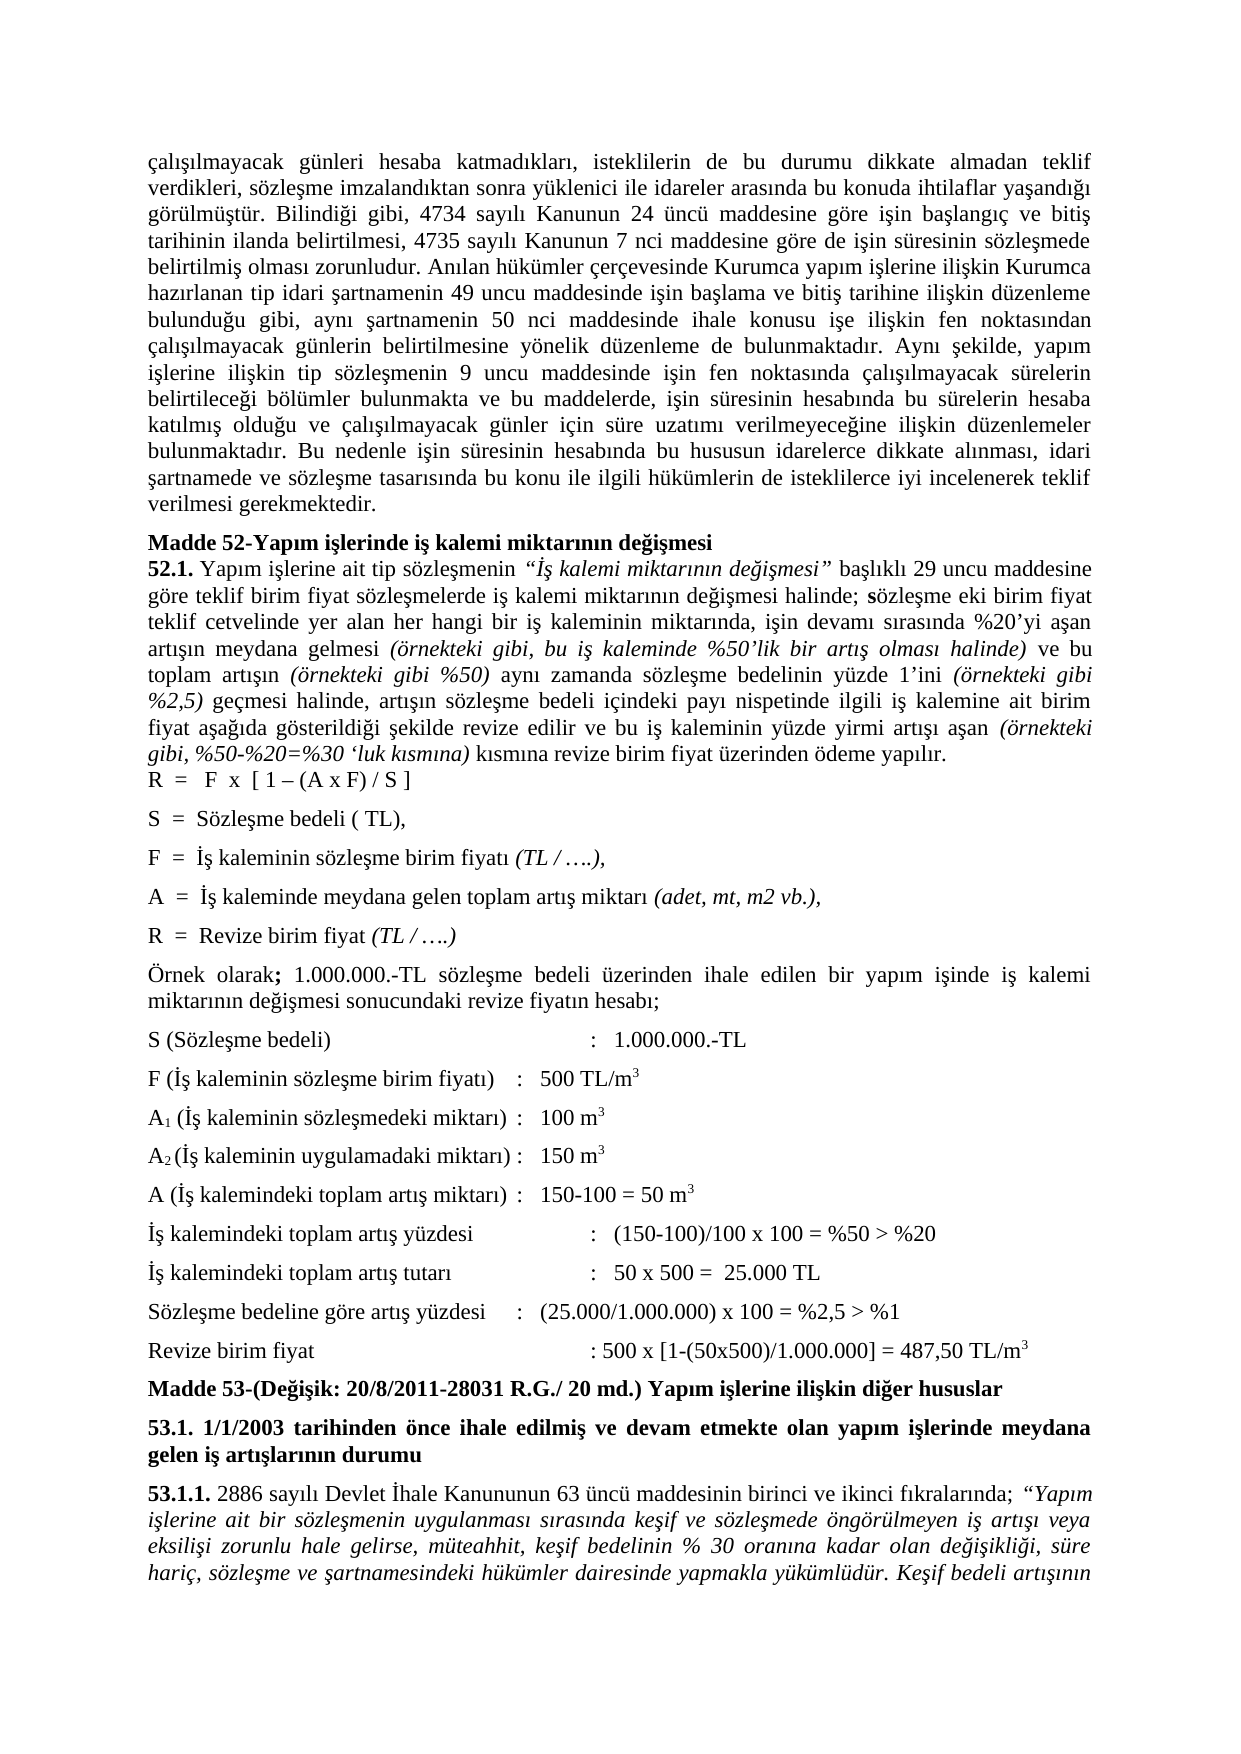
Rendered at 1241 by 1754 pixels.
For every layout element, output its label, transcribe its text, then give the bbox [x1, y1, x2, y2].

text R = Revize birim fiyat (TL / ….) [148, 922, 1092, 948]
text A2 (İş kaleminin uygulamadaki miktarı) : 150 m3 [148, 1142, 1092, 1169]
text F (İş kaleminin sözleşme birim fiyatı) : 500 TL/m3 [148, 1065, 1092, 1091]
text A1 (İş kaleminin sözleşmedeki miktarı) : 100 m3 [148, 1103, 1092, 1130]
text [148, 1479, 1092, 1585]
text S = Sözleşme bedeli ( TL), [148, 805, 1092, 832]
text İş kalemindeki toplam artış yüzdesi : (150-100)/100 x 100 = %50 > %20 [148, 1220, 1092, 1246]
text Madde 52-Yapım işlerinde iş kalemi miktarının değişmesi [148, 529, 1092, 556]
text Sözleşme bedeline göre artış yüzdesi : (25.000/1.000.000) x 100 = %2,5 > %1 [148, 1298, 1092, 1324]
text R = F x [ 1 – (A x F) / S ] [148, 766, 1092, 793]
text 53.1. 1/1/2003 tarihinden önce ihale edilmiş ve devam etmekte olan yapım işlerinde meydana gelen iş artışlarının durumu [148, 1414, 1092, 1467]
text Örnek olarak; 1.000.000.-TL sözleşme bedeli üzerinden ihale edilen bir yapım işinde iş kalemi miktarının değişmesi sonucundaki revize fiyatın hesabı; [148, 961, 1092, 1013]
text A (İş kalemindeki toplam artış miktarı) : 150-100 = 50 m3 [148, 1181, 1092, 1208]
text Madde 53-(Değişik: 20/8/2011-28031 R.G./ 20 md.) Yapım işlerine ilişkin diğer hususlar [148, 1376, 1092, 1402]
text S (Sözleşme bedeli) : 1.000.000.-TL [148, 1026, 1092, 1052]
text Revize birim fiyat : 500 x [1-(50x500)/1.000.000] = 487,50 TL/m3 [148, 1337, 1092, 1363]
text İş kalemindeki toplam artış tutarı : 50 x 500 = 25.000 TL [148, 1259, 1092, 1285]
text A = İş kaleminde meydana gelen toplam artış miktarı (adet, mt, m2 vb.), [148, 883, 1092, 909]
text F = İş kaleminin sözleşme birim fiyatı (TL / ….), [148, 844, 1092, 870]
text 52.1. Yapım işlerine ait tip sözleşmenin “İş kalemi miktarının değişmesi” başlıklı 29 uncu maddesine göre teklif birim fiyat sözleşmelerde iş kalemi miktarının değişmesi halinde; sözleşme eki birim fiyat teklif cetvelinde yer alan her hangi bir iş kaleminin miktarında, işin devamı sırasında %20’yi aşan artışın meydana gelmesi (örnekteki gibi, bu iş kaleminde %50’lik bir artış olması halinde) ve bu toplam artışın (örnekteki gibi %50) aynı zamanda sözleşme bedelinin yüzde 1’ini (örnekteki gibi %2,5) geçmesi halinde, artışın sözleşme bedeli içindeki payı nispetinde ilgili iş kalemine ait birim fiyat aşağıda gösterildiği şekilde revize edilir ve bu iş kaleminin yüzde yirmi artışı aşan (örnekteki gibi, %50-%20=%30 ‘luk kısmına) kısmına revize birim fiyat üzerinden ödeme yapılır. [148, 556, 1092, 766]
